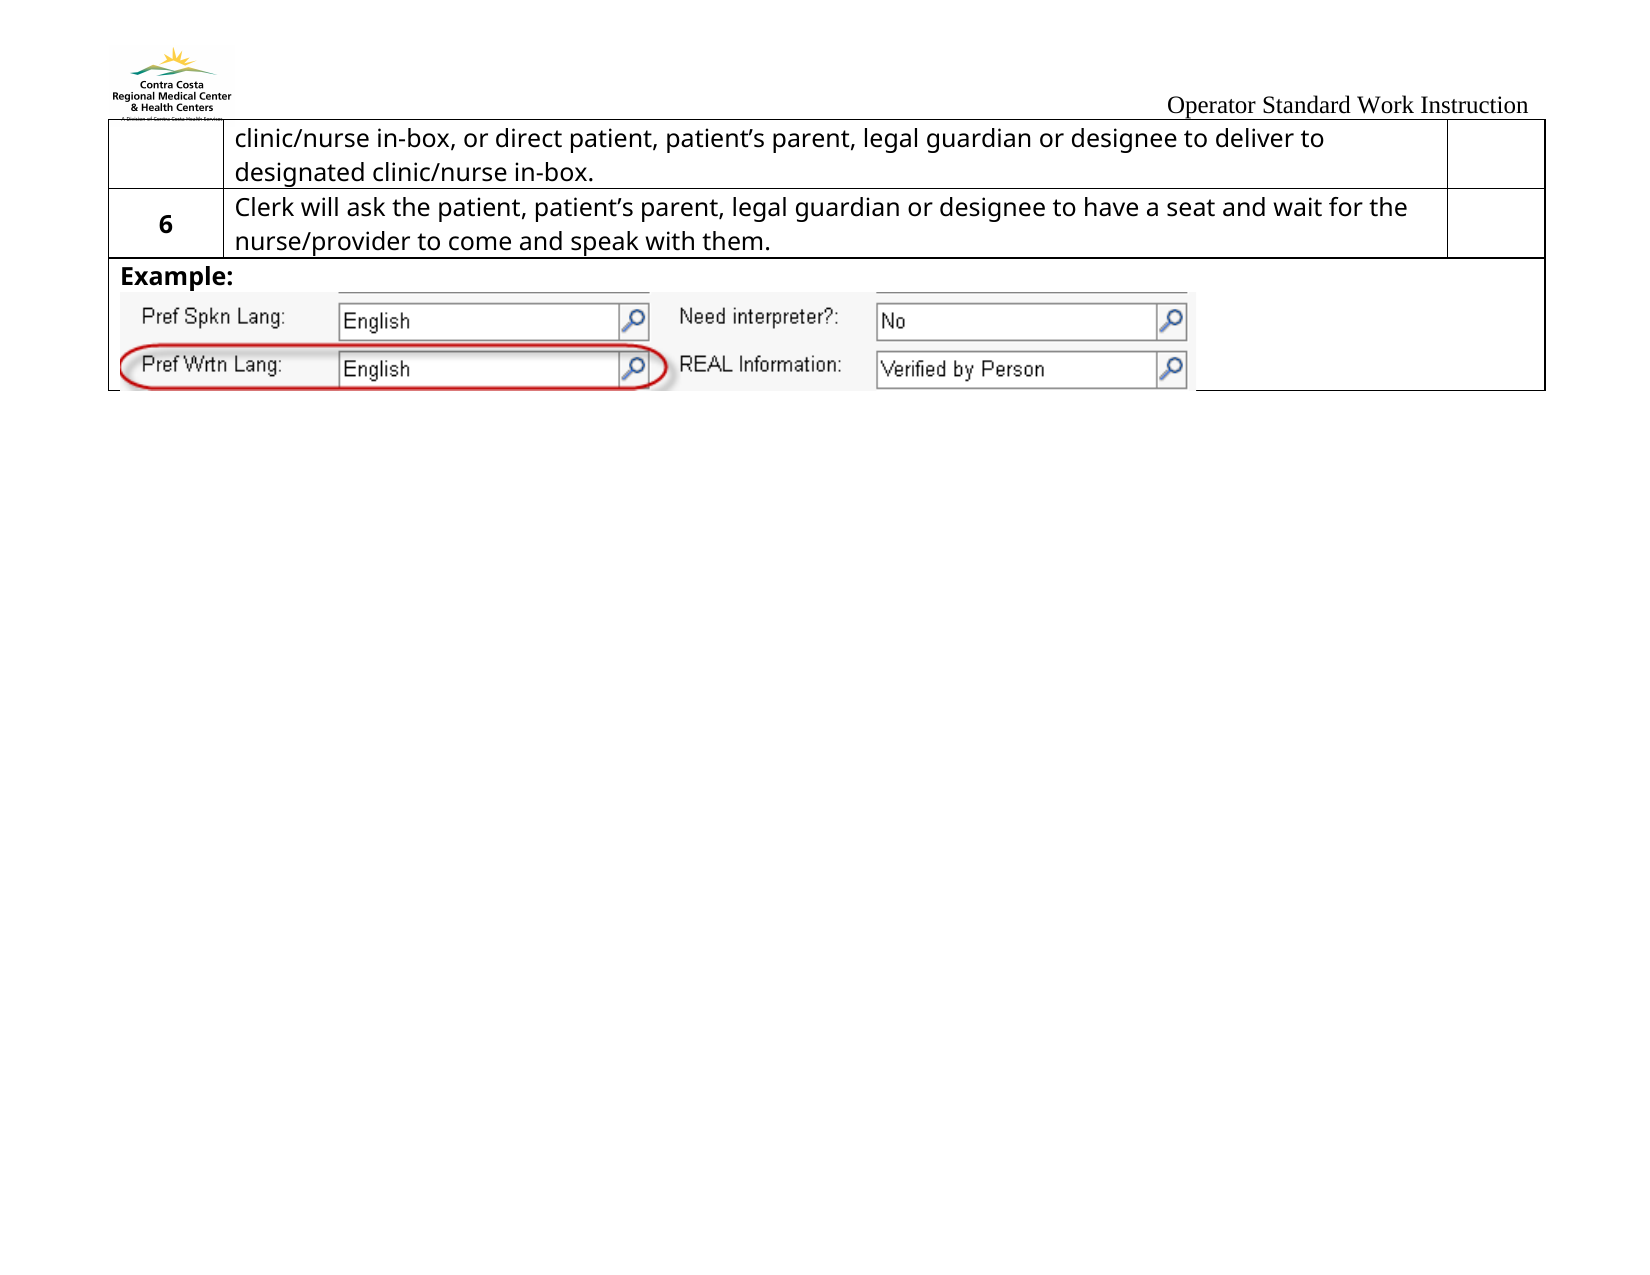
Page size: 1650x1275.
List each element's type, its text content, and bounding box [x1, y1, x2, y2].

table_cell 5 [109, 120, 223, 188]
table_cell [1448, 189, 1544, 257]
picture [108, 45, 236, 119]
table_cell 6 [109, 189, 223, 257]
picture [120, 292, 1197, 391]
table_cell Example: [109, 259, 1544, 390]
table_cell [1448, 120, 1544, 188]
table_cell Clerk will ask the patient, patient’s parent, legal guardian or designee to have a seat and wait for the nurse/provider to come and speak with them. [224, 189, 1447, 257]
